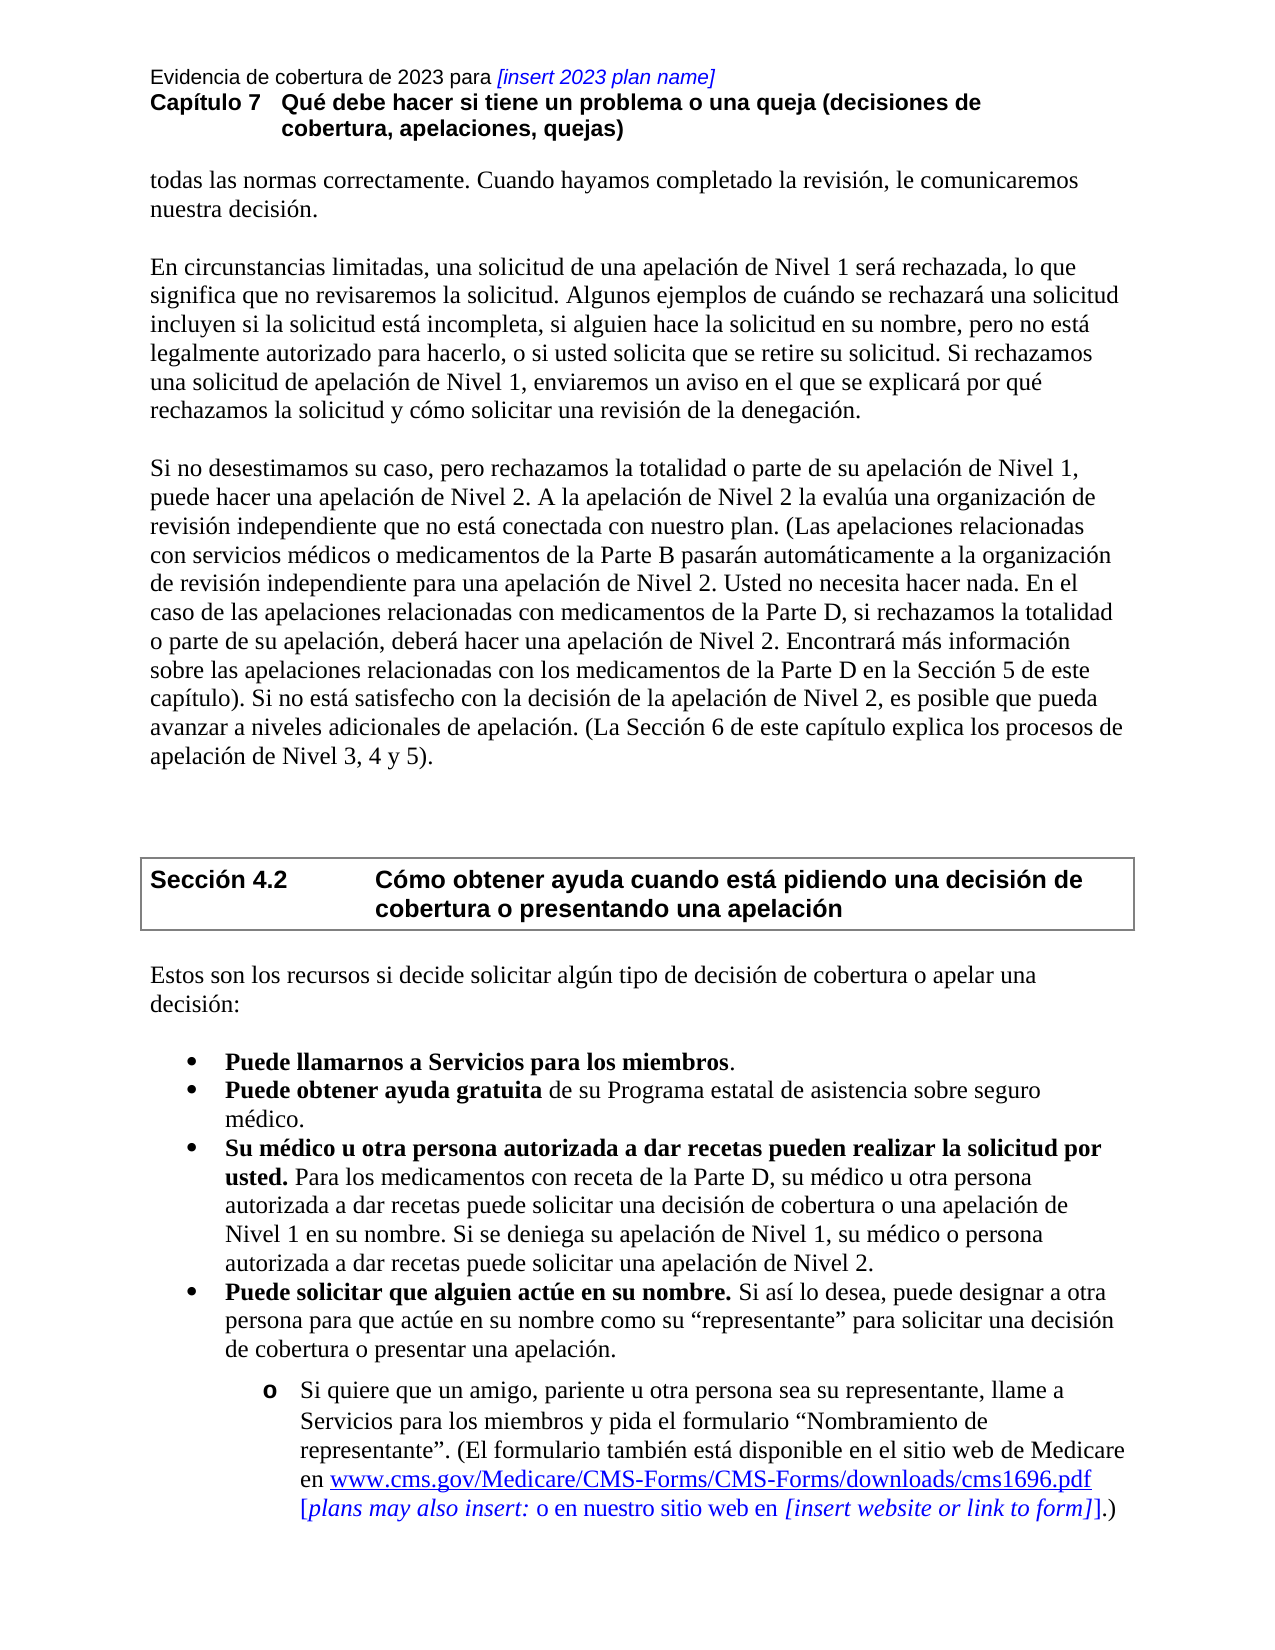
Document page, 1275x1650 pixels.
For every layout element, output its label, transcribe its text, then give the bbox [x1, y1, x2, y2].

subtitle Sección 4.2 Cómo obtener ayuda cuando está pidiendo una decisión de cobertura o presentando una apelación [142, 859, 1133, 929]
list Su médico u otra persona autorizada a dar recetas pueden realizar la solicitud por usted. Para los medicamentos con receta de la Parte D, su médico u otra persona autorizada a dar recetas puede solicitar una decisión de cobertura o una apelación de Nivel 1 en su nombre. Si se deniega su apelación de Nivel 1, su médico o persona autorizada a dar recetas puede solicitar una apelación de Nivel 2. [187, 1158, 1125, 1302]
list Puede obtener ayuda gratuita de su Programa estatal de asistencia sobre seguro médico. [187, 1088, 1125, 1146]
list Puede llamarnos a Servicios para los miembros. [187, 1047, 1125, 1076]
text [150, 165, 1125, 223]
text En circunstancias limitadas, una solicitud de una apelación de Nivel 1 será rechazada, lo que significa que no revisaremos la solicitud. Algunos ejemplos de cuándo se rechazará una solicitud incluyen si la solicitud está incompleta, si alguien hace la solicitud en su nombre, pero no está legalmente autorizado para hacerlo, o si usted solicita que se retire su solicitud. Si rechazamos una solicitud de apelación de Nivel 1, enviaremos un aviso en el que se explicará por qué rechazamos la solicitud y cómo solicitar una revisión de la denegación. [150, 252, 1125, 424]
text Si no desestimamos su caso, pero rechazamos la totalidad o parte de su apelación de Nivel 1, puede hacer una apelación de Nivel 2. A la apelación de Nivel 2 la evalúa una organización de revisión independiente que no está conectada con nuestro plan. (Las apelaciones relacionadas con servicios médicos o medicamentos de la Parte B pasarán automáticamente a la organización de revisión independiente para una apelación de Nivel 2. Usted no necesita hacer nada. En el caso de las apelaciones relacionadas con medicamentos de la Parte D, si rechazamos la totalidad o parte de su apelación, deberá hacer una apelación de Nivel 2. Encontrará más información sobre las apelaciones relacionadas con los medicamentos de la Parte D en la Sección 5 de este capítulo). Si no está satisfecho con la decisión de la apelación de Nivel 2, es posible que pueda avanzar a niveles adicionales de apelación. (La Sección 6 de este capítulo explica los procesos de apelación de Nivel 3, 4 y 5). [150, 453, 1125, 770]
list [262, 1413, 1125, 1501]
text Estos son los recursos si decide solicitar algún tipo de decisión de cobertura o apelar una decisión: [150, 960, 1125, 1018]
list Puede solicitar que alguien actúe en su nombre. Si así lo desea, puede designar a otra persona para que actúe en su nombre como su “representante” para solicitar una decisión de cobertura o presentar una apelación. [187, 1314, 1125, 1401]
